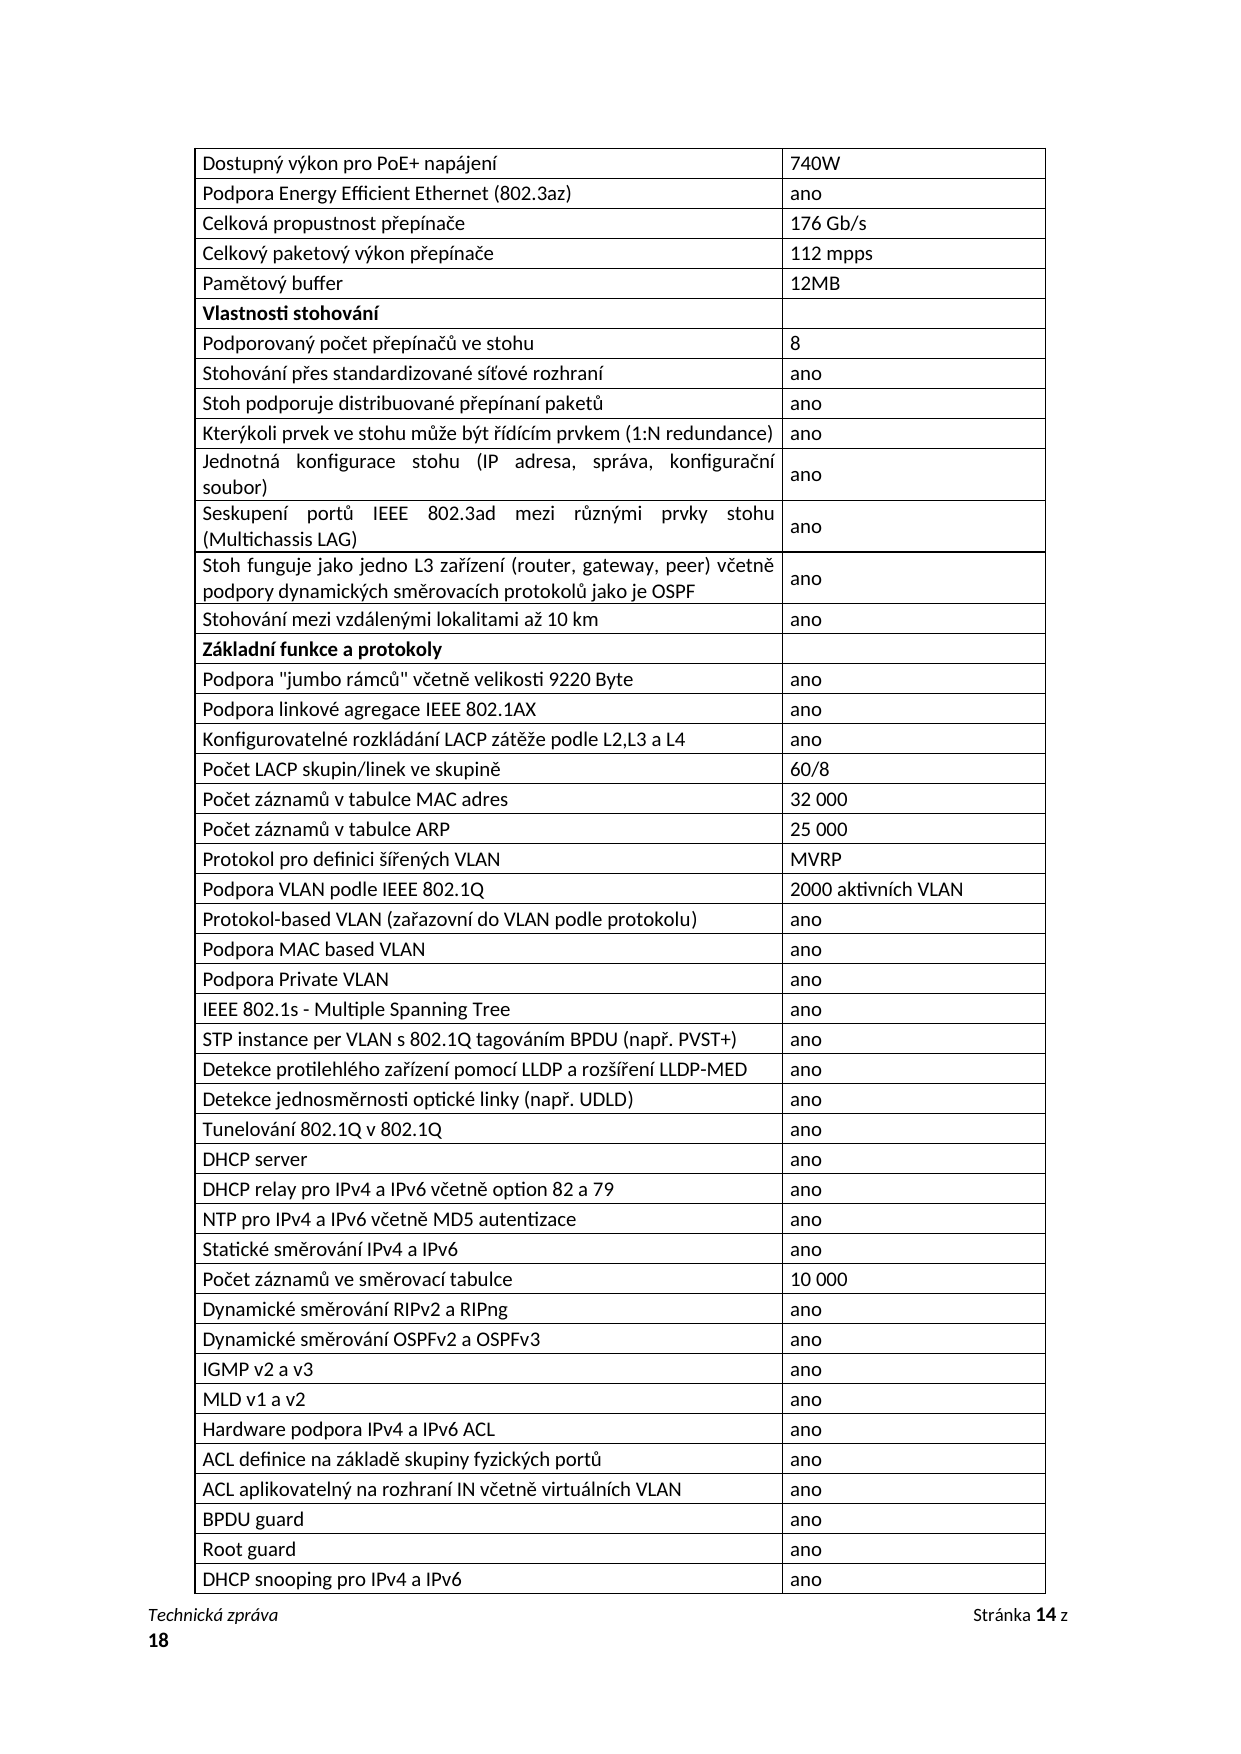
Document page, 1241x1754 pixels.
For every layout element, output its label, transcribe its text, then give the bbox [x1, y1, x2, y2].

table_cell ano [783, 1384, 1045, 1413]
table_cell [783, 634, 1045, 663]
table_cell Stohování přes standardizované síťové rozhraní [196, 359, 782, 388]
table_cell Konfigurovatelné rozkládání LACP zátěže podle L2,L3 a L4 [196, 724, 782, 753]
table_cell DHCP snooping pro IPv4 a IPv6 [196, 1564, 782, 1593]
table_cell Celkový paketový výkon přepínače [196, 239, 782, 268]
table_cell Podporovaný počet přepínačů ve stohu [196, 329, 782, 358]
table_cell ano [783, 179, 1045, 208]
table_cell Podpora Private VLAN [196, 964, 782, 993]
table_cell MLD v1 a v2 [196, 1384, 782, 1413]
table_cell Detekce protilehlého zařízení pomocí LLDP a rozšíření LLDP-MED [196, 1054, 782, 1083]
table_cell Základní funkce a protokoly [196, 634, 782, 663]
table_cell DHCP relay pro IPv4 a IPv6 včetně option 82 a 79 [196, 1174, 782, 1203]
table_cell 740W [783, 149, 1045, 178]
table_cell ano [783, 694, 1045, 723]
table_cell ano [783, 664, 1045, 693]
table_cell 32 000 [783, 784, 1045, 813]
table_cell Stoh podporuje distribuované přepínaní paketů [196, 389, 782, 418]
table_cell [783, 299, 1045, 328]
table_cell ano [783, 1114, 1045, 1143]
table_cell Tunelování 802.1Q v 802.1Q [196, 1114, 782, 1143]
table_cell Podpora Energy Efficient Ethernet (802.3az) [196, 179, 782, 208]
table_cell ano [783, 904, 1045, 933]
table_cell Počet záznamů ve směrovací tabulce [196, 1264, 782, 1293]
table_cell Dostupný výkon pro PoE+ napájení [196, 149, 782, 178]
table_cell Seskupení portů IEEE 802.3ad mezi různými prvky stohu (Multichassis LAG) [196, 501, 782, 551]
table_cell ano [783, 1474, 1045, 1503]
table_cell ano [783, 934, 1045, 963]
table_cell 60/8 [783, 754, 1045, 783]
table_cell Podpora VLAN podle IEEE 802.1Q [196, 874, 782, 903]
table_cell Vlastnosti stohování [196, 299, 782, 328]
table_cell ano [783, 1414, 1045, 1443]
table_cell ano [783, 1504, 1045, 1533]
table_cell Počet záznamů v tabulce ARP [196, 814, 782, 843]
table_cell Detekce jednosměrnosti optické linky (např. UDLD) [196, 1084, 782, 1113]
table_cell 12MB [783, 269, 1045, 298]
table_cell ano [783, 604, 1045, 633]
table_cell Dynamické směrování RIPv2 a RIPng [196, 1294, 782, 1323]
table_cell 10 000 [783, 1264, 1045, 1293]
table_cell Dynamické směrování OSPFv2 a OSPFv3 [196, 1324, 782, 1353]
table_cell MVRP [783, 844, 1045, 873]
table_cell Počet LACP skupin/linek ve skupině [196, 754, 782, 783]
table_cell Protokol-based VLAN (zařazovní do VLAN podle protokolu) [196, 904, 782, 933]
table_cell 112 mpps [783, 239, 1045, 268]
table_cell IEEE 802.1s - Multiple Spanning Tree [196, 994, 782, 1023]
table_cell ano [783, 1564, 1045, 1593]
table_cell NTP pro IPv4 a IPv6 včetně MD5 autentizace [196, 1204, 782, 1233]
table_cell Protokol pro definici šířených VLAN [196, 844, 782, 873]
table_cell ano [783, 419, 1045, 448]
table_cell Hardware podpora IPv4 a IPv6 ACL [196, 1414, 782, 1443]
table_cell Jednotná konfigurace stohu (IP adresa, správa, konfigurační soubor) [196, 449, 782, 499]
table_cell Stohování mezi vzdálenými lokalitami až 10 km [196, 604, 782, 633]
table_cell ano [783, 389, 1045, 418]
table_cell BPDU guard [196, 1504, 782, 1533]
table_cell Podpora "jumbo rámců" včetně velikosti 9220 Byte [196, 664, 782, 693]
table_cell Stoh funguje jako jedno L3 zařízení (router, gateway, peer) včetně podpory dynamických směrovacích protokolů jako je OSPF [196, 553, 782, 603]
table_cell ano [783, 1054, 1045, 1083]
table_cell ano [783, 553, 1045, 603]
table_cell ano [783, 1204, 1045, 1233]
table_cell Počet záznamů v tabulce MAC adres [196, 784, 782, 813]
table_cell Podpora linkové agregace IEEE 802.1AX [196, 694, 782, 723]
table_cell ano [783, 1084, 1045, 1113]
table_cell DHCP server [196, 1144, 782, 1173]
table_cell ACL definice na základě skupiny fyzických portů [196, 1444, 782, 1473]
table_cell Celková propustnost přepínače [196, 209, 782, 238]
table_cell ano [783, 1444, 1045, 1473]
table_cell ano [783, 1354, 1045, 1383]
table_cell Root guard [196, 1534, 782, 1563]
table_cell ano [783, 994, 1045, 1023]
table_cell ano [783, 1144, 1045, 1173]
table_cell Pamětový buffer [196, 269, 782, 298]
table_cell ano [783, 1234, 1045, 1263]
table_cell ano [783, 1324, 1045, 1353]
table_cell ACL aplikovatelný na rozhraní IN včetně virtuálních VLAN [196, 1474, 782, 1503]
table_cell STP instance per VLAN s 802.1Q tagováním BPDU (např. PVST+) [196, 1024, 782, 1053]
table_cell 8 [783, 329, 1045, 358]
table_cell ano [783, 359, 1045, 388]
table_cell 2000 aktivních VLAN [783, 874, 1045, 903]
table_cell Podpora MAC based VLAN [196, 934, 782, 963]
table_cell ano [783, 1534, 1045, 1563]
table_cell ano [783, 1294, 1045, 1323]
table_cell IGMP v2 a v3 [196, 1354, 782, 1383]
table_cell ano [783, 1174, 1045, 1203]
table_cell Kterýkoli prvek ve stohu může být řídícím prvkem (1:N redundance) [196, 419, 782, 448]
table_cell ano [783, 724, 1045, 753]
table_cell ano [783, 964, 1045, 993]
table_cell Statické směrování IPv4 a IPv6 [196, 1234, 782, 1263]
table_cell ano [783, 449, 1045, 499]
table_cell 176 Gb/s [783, 209, 1045, 238]
table_cell ano [783, 501, 1045, 551]
table_cell ano [783, 1024, 1045, 1053]
table_cell 25 000 [783, 814, 1045, 843]
